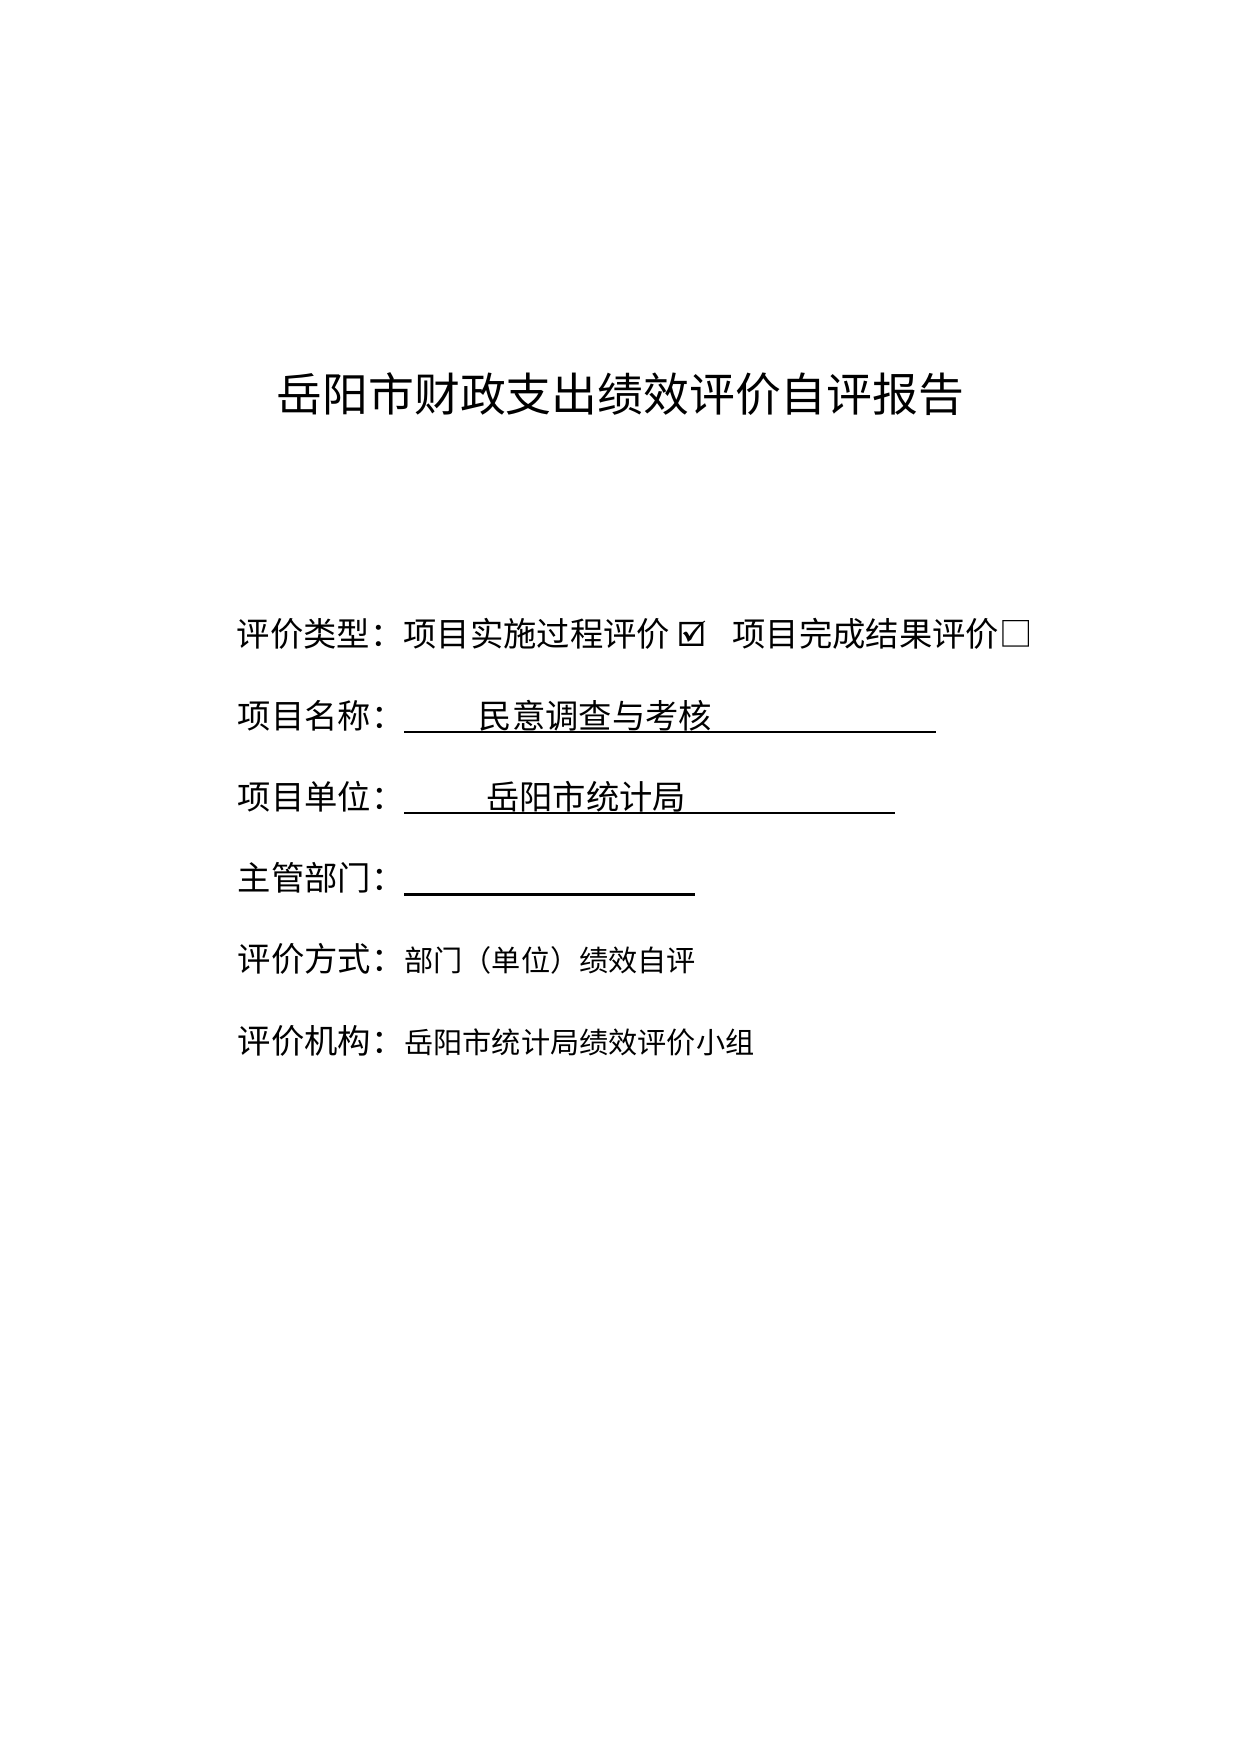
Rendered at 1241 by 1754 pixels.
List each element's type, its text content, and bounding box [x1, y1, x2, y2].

text 评价方式：部门（单位）绩效自评 [187, 925, 1053, 990]
text 岳阳市财政支出绩效评价自评报告 [187, 343, 1053, 440]
text 项目单位： 岳阳市统计局 [187, 762, 1053, 827]
text 评价类型：项目实施过程评价 项目完成结果评价□ [187, 600, 1053, 665]
text 项目名称： 民意调查与考核 [187, 681, 1053, 746]
text 评价机构：岳阳市统计局绩效评价小组 [187, 1006, 1053, 1071]
text 主管部门： [187, 844, 1053, 909]
